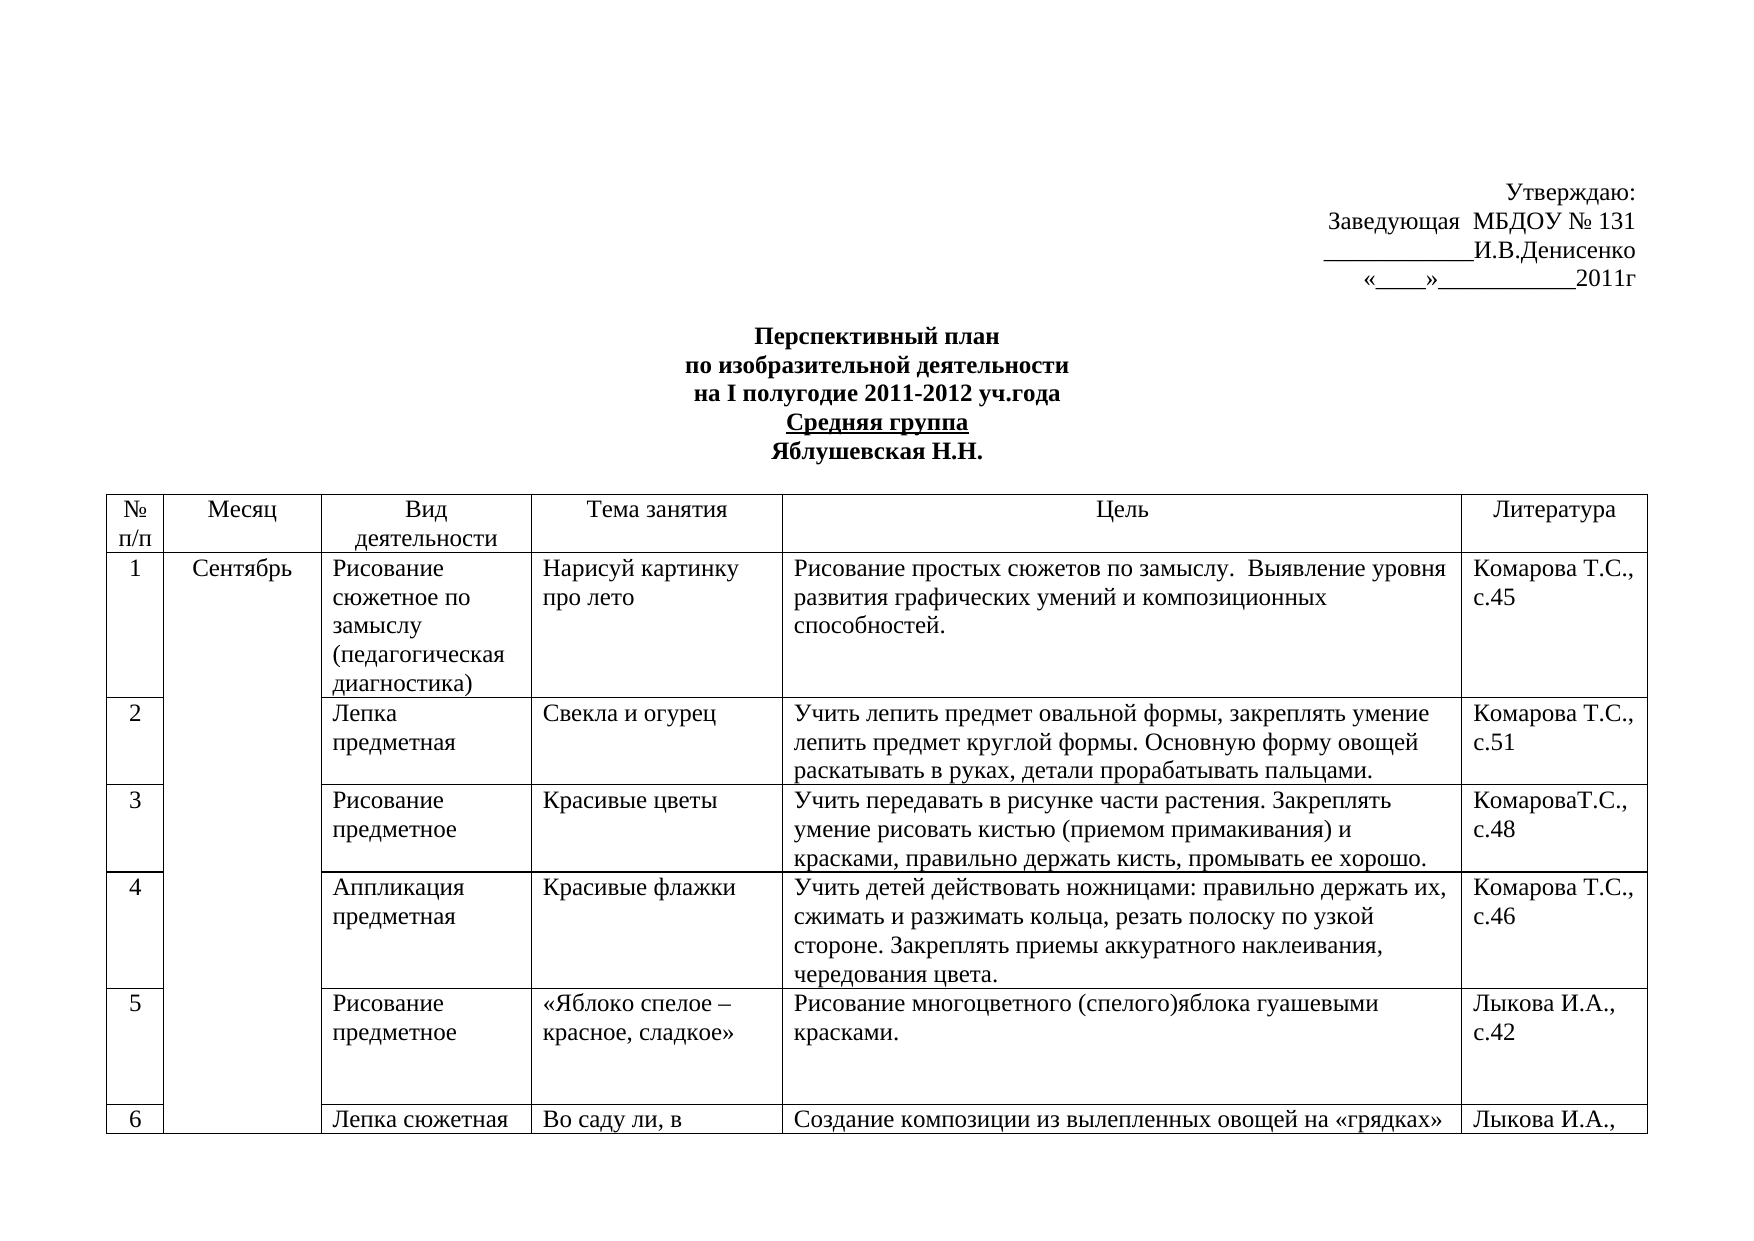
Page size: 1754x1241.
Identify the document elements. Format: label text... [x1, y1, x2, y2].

text ____________И.В.Денисенко [118, 235, 1636, 263]
text «____»___________2011г [118, 263, 1636, 292]
table_cell Учить детей действовать ножницами: правильно держать их, сжимать и разжимать кольца, резать полоску по узкой стороне. Закреплять приемы аккуратного наклеивания, чередования цвета. [783, 873, 1461, 987]
table_cell Комарова Т.С., с.46 [1462, 873, 1647, 987]
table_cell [532, 1105, 782, 1133]
text Средняя группа [118, 407, 1636, 436]
table_cell Рисование предметное [322, 989, 531, 1103]
table_cell «Яблоко спелое – красное, сладкое» [532, 989, 782, 1103]
table_cell Красивые флажки [532, 873, 782, 987]
table_cell Учить лепить предмет овальной формы, закреплять умение лепить предмет круглой формы. Основную форму овощей раскатывать в руках, детали прорабатывать пальцами. [783, 698, 1461, 784]
table_cell Рисование сюжетное по замыслу (педагогическая диагностика) [322, 553, 531, 697]
table_cell Комарова Т.С., с.45 [1462, 553, 1647, 697]
table_header Литература [1462, 495, 1647, 552]
table_cell Рисование многоцветного (спелого)яблока гуашевыми красками. [783, 989, 1461, 1103]
table_cell 4 [107, 873, 163, 987]
table_cell Сентябрь [164, 553, 321, 1133]
table_cell 5 [107, 989, 163, 1103]
table_cell 6 [107, 1105, 163, 1133]
table_cell Рисование предметное [322, 785, 531, 871]
table_cell 2 [107, 698, 163, 784]
table_cell 1 [107, 553, 163, 697]
text Заведующая МБДОУ № 131 [118, 206, 1636, 235]
table_cell Красивые цветы [532, 785, 782, 871]
table_cell Лыкова И.А., с.48 [1462, 1105, 1647, 1133]
table_cell Учить передавать в рисунке части растения. Закреплять умение рисовать кистью (приемом примакивания) и красками, правильно держать кисть, промывать ее хорошо. [783, 785, 1461, 871]
table_cell Лыкова И.А., с.42 [1462, 989, 1647, 1103]
table_cell Лепка сюжетная [322, 1105, 531, 1133]
text Перспективный план [118, 321, 1636, 350]
table_cell Комарова Т.С., с.51 [1462, 698, 1647, 784]
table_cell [783, 1105, 1461, 1133]
table_header Вид деятельности [322, 495, 531, 552]
table_header Тема занятия [532, 495, 782, 552]
table_cell Лепка предметная [322, 698, 531, 784]
table_cell Свекла и огурец [532, 698, 782, 784]
text Яблушевская Н.Н. [118, 436, 1636, 465]
table_header Месяц [164, 495, 321, 552]
table_cell Рисование простых сюжетов по замыслу. Выявление уровня развития графических умений и композиционных способностей. [783, 553, 1461, 697]
table_header Цель [783, 495, 1461, 552]
text по изобразительной деятельности [118, 350, 1636, 378]
table_cell Аппликация предметная [322, 873, 531, 987]
text на I полугодие 2011-2012 уч.года [118, 378, 1636, 407]
table_header № п/п [107, 495, 163, 552]
text Утверждаю: [118, 177, 1636, 206]
table_cell Нарисуй картинку про лето [532, 553, 782, 697]
table_cell КомароваТ.С., с.48 [1462, 785, 1647, 871]
table_cell 3 [107, 785, 163, 871]
